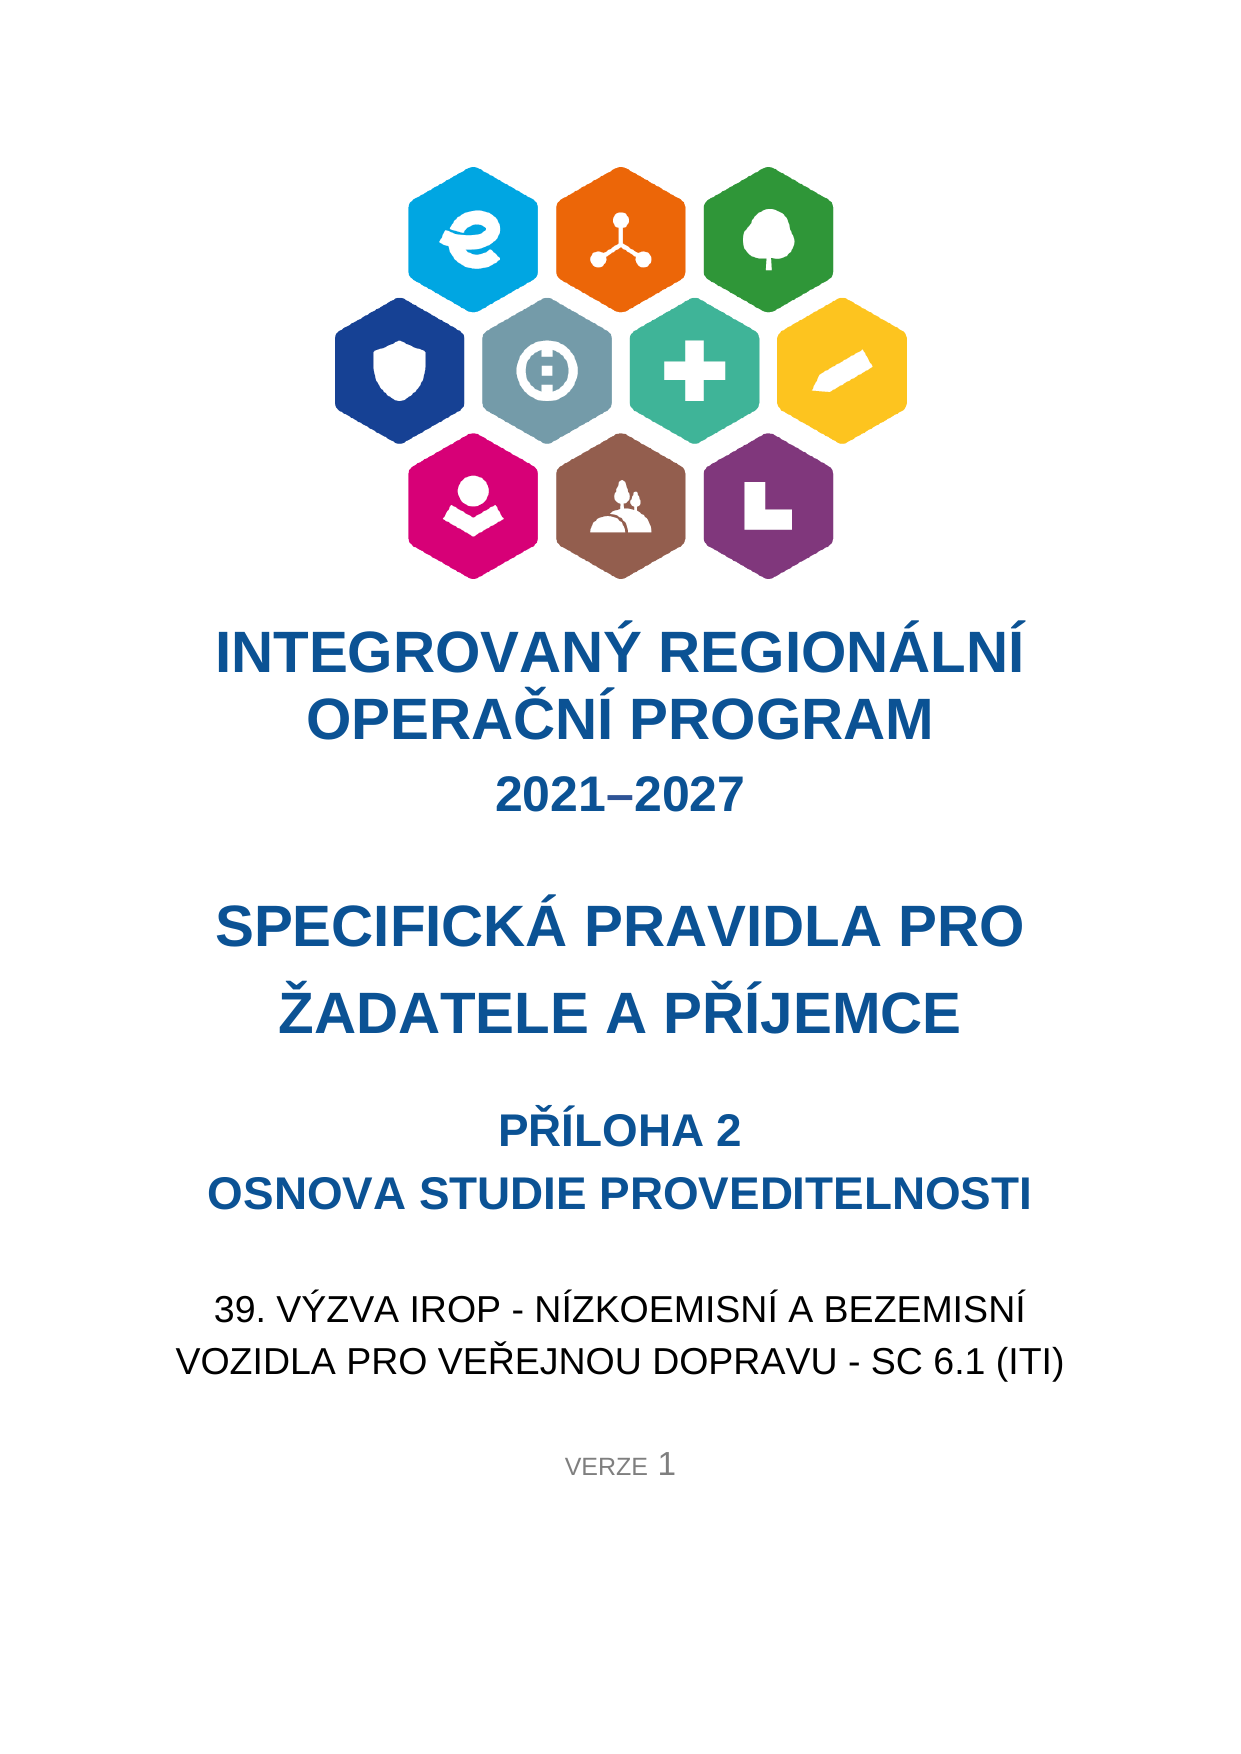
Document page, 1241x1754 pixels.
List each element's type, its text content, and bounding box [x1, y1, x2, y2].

text SPECIFICKÁ PRAVIDLA PRO ŽADATELE A PŘÍJEMCE [148, 891, 1092, 1046]
text PŘÍLOHA 2 [148, 1103, 1092, 1156]
picture [324, 149, 912, 607]
text 39. výzva irop - NÍZKOEMISNÍ A BEZEMISNÍ VOZIDLA PRO VEŘEJNOU DOPRAVU - SC 6.1 (ITI) [148, 1287, 1092, 1382]
text OSNOVA STUDIE PROVEDITELNOSTI [148, 1167, 1092, 1219]
text 2021–2027 [148, 764, 1092, 821]
text VERZE 1 [148, 1444, 1092, 1483]
